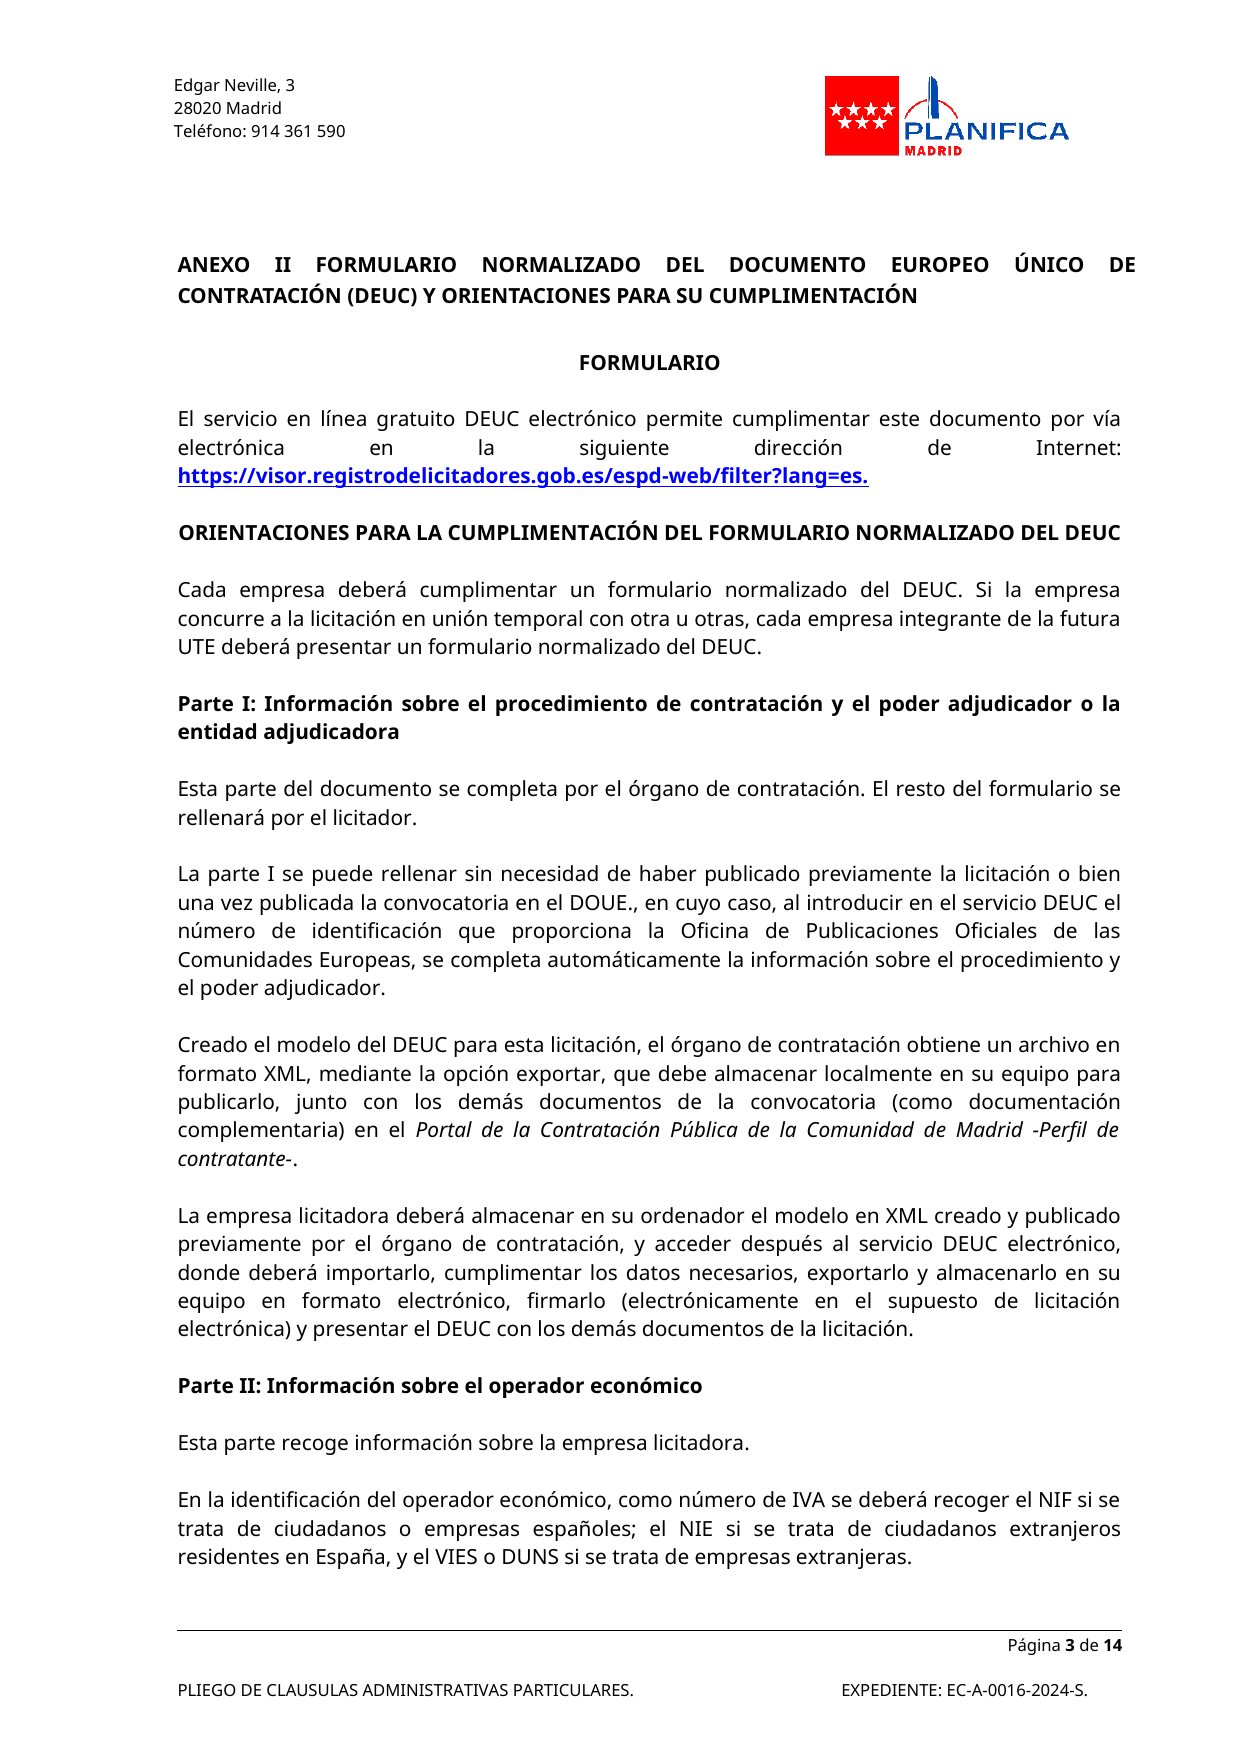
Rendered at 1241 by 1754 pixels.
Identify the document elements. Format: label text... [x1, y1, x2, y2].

text Parte II: Información sobre el operador económico [177, 1371, 1122, 1400]
title ANEXO II FORMULARIO NORMALIZADO DEL DOCUMENTO EUROPEO ÚNICO DE CONTRATACIÓN (DEUC) Y ORIENTACIONES PARA SU CUMPLIMENTACIÓN [177, 251, 1137, 309]
text ORIENTACIONES PARA LA CUMPLIMENTACIÓN DEL FORMULARIO NORMALIZADO DEL DEUC [177, 518, 1122, 547]
text FORMULARIO [177, 348, 1122, 376]
text Esta parte recoge información sobre la empresa licitadora. [177, 1428, 1122, 1457]
text El servicio en línea gratuito DEUC electrónico permite cumplimentar este documento por vía electrónica en la siguiente dirección de Internet: https://visor.registrodelicitadores.gob.es/espd-web/filter?lang=es. [177, 404, 1122, 490]
text Cada empresa deberá cumplimentar un formulario normalizado del DEUC. Si la empresa concurre a la licitación en unión temporal con otra u otras, cada empresa integrante de la futura UTE deberá presentar un formulario normalizado del DEUC. [177, 575, 1122, 661]
text Esta parte del documento se completa por el órgano de contratación. El resto del formulario se rellenará por el licitador. [177, 774, 1122, 831]
text Parte I: Información sobre el procedimiento de contratación y el poder adjudicador o la entidad adjudicadora [177, 689, 1122, 746]
text La empresa licitadora deberá almacenar en su ordenador el modelo en XML creado y publicado previamente por el órgano de contratación, y acceder después al servicio DEUC electrónico, donde deberá importarlo, cumplimentar los datos necesarios, exportarlo y almacenarlo en su equipo en formato electrónico, firmarlo (electrónicamente en el supuesto de licitación electrónica) y presentar el DEUC con los demás documentos de la licitación. [177, 1201, 1122, 1343]
text Creado el modelo del DEUC para esta licitación, el órgano de contratación obtiene un archivo en formato XML, mediante la opción exportar, que debe almacenar localmente en su equipo para publicarlo, junto con los demás documentos de la convocatoria (como documentación complementaria) en el Portal de la Contratación Pública de la Comunidad de Madrid -Perfil de contratante-. [177, 1030, 1122, 1172]
picture [824, 75, 1076, 156]
text En la identificación del operador económico, como número de IVA se deberá recoger el NIF si se trata de ciudadanos o empresas españoles; el NIE si se trata de ciudadanos extranjeros residentes en España, y el VIES o DUNS si se trata de empresas extranjeras. [177, 1485, 1122, 1571]
text La parte I se puede rellenar sin necesidad de haber publicado previamente la licitación o bien una vez publicada la convocatoria en el DOUE., en cuyo caso, al introducir en el servicio DEUC el número de identificación que proporciona la Oficina de Publicaciones Oficiales de las Comunidades Europeas, se completa automáticamente la información sobre el procedimiento y el poder adjudicador. [177, 859, 1122, 1002]
